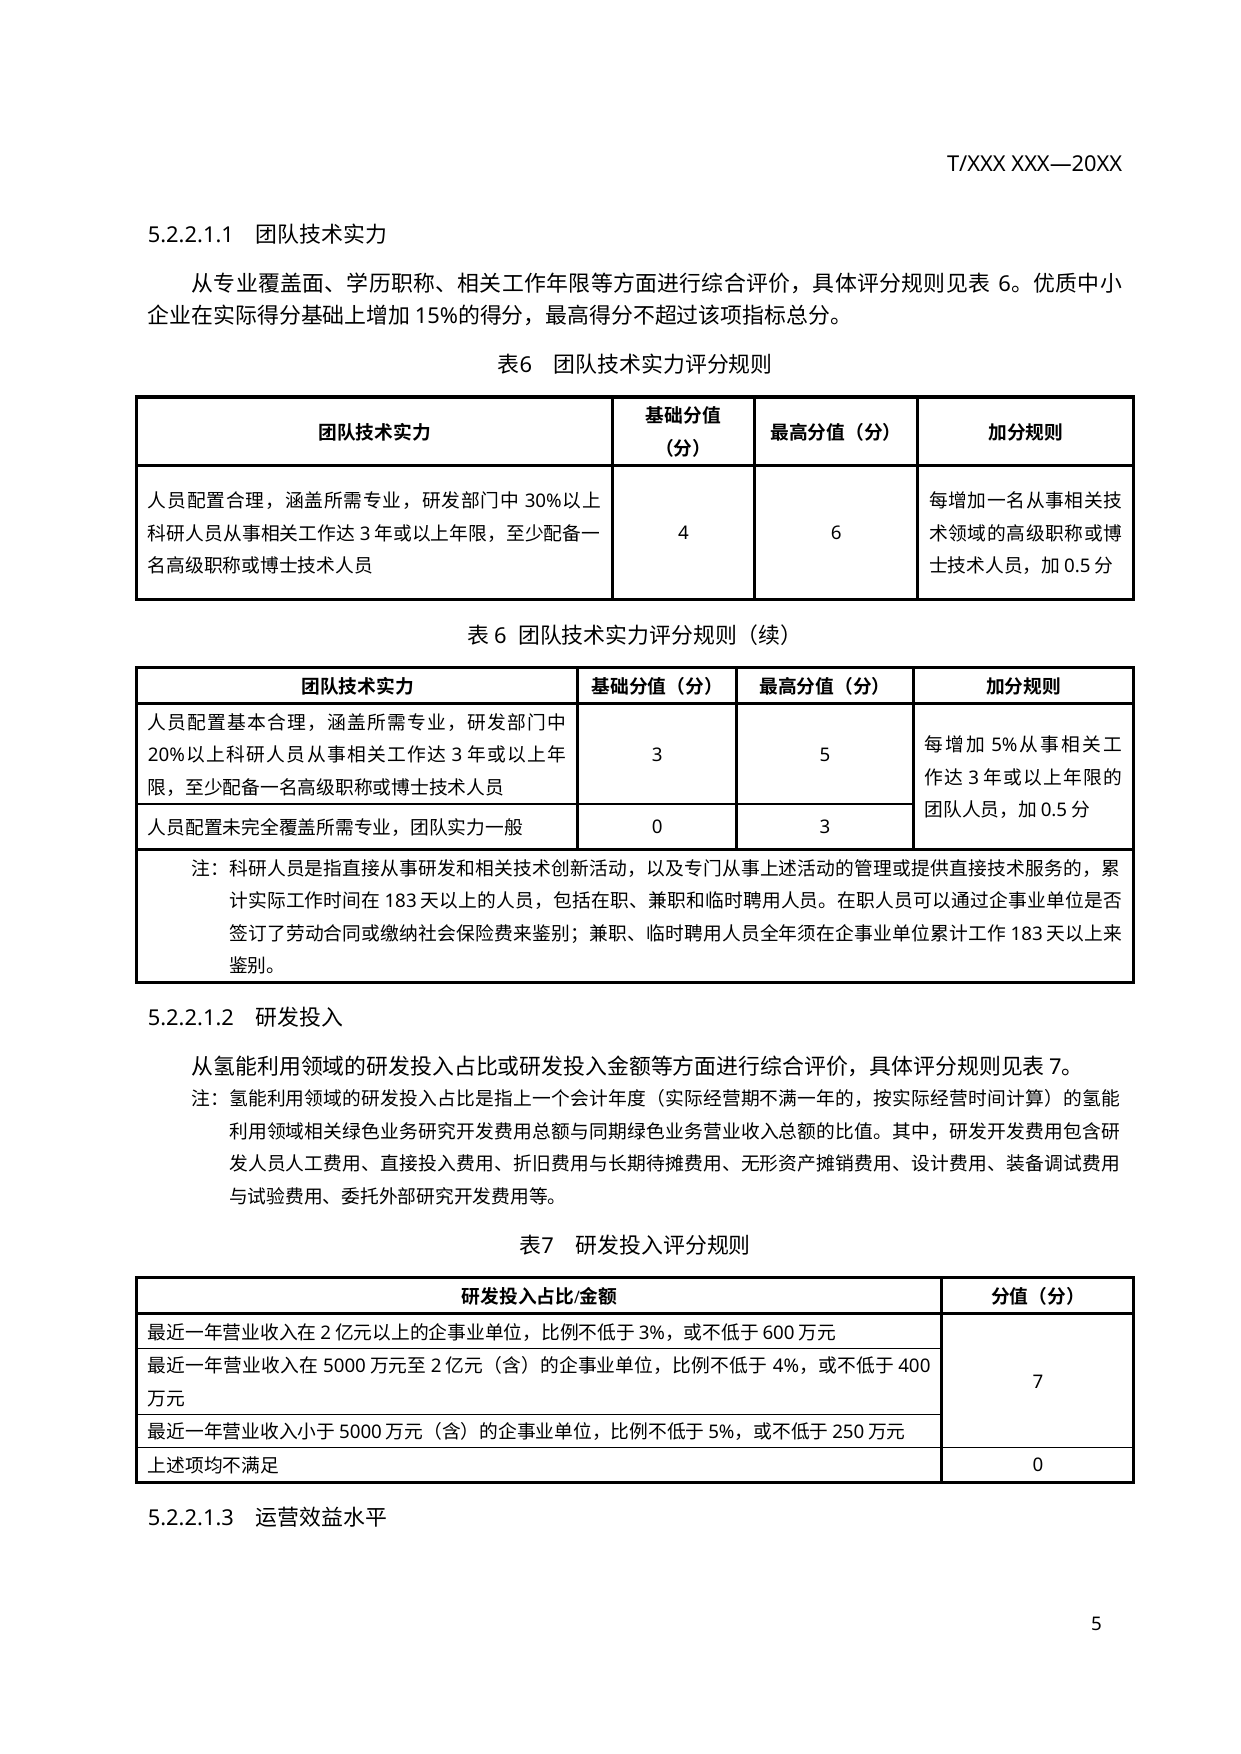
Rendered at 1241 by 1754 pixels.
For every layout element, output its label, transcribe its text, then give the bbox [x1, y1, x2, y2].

text 运营效益水平 [148, 1500, 1122, 1532]
text 团队技术实力评分规则 [148, 347, 1122, 379]
list 表6 团队技术实力评分规则（续） [148, 617, 1122, 650]
table_cell 7 [943, 1315, 1132, 1447]
table_cell 人员配置基本合理，涵盖所需专业，研发部门中20%以上科研人员从事相关工作达3年或以上年限，至少配备一名高级职称或博士技术人员 [138, 705, 576, 802]
text 团队技术实力 [148, 217, 1122, 249]
text 从专业覆盖面、学历职称、相关工作年限等方面进行综合评价，具体评分规则见表6。优质中小企业在实际得分基础上增加15%的得分，最高得分不超过该项指标总分。 [148, 265, 1122, 330]
table_cell 0 [943, 1448, 1132, 1481]
table_cell 3 [579, 705, 735, 802]
table_cell 最近一年营业收入在2亿元以上的企事业单位，比例不低于3%，或不低于600万元 [138, 1315, 940, 1347]
text 氢能利用领域的研发投入占比是指上一个会计年度（实际经营期不满一年的，按实际经营时间计算）的氢能利用领域相关绿色业务研究开发费用总额与同期绿色业务营业收入总额的比值。其中，研发开发费用包含研发人员人工费用、直接投入费用、折旧费用与长期待摊费用、无形资产摊销费用、设计费用、装备调试费用与试验费用、委托外部研究开发费用等。 [191, 1081, 1122, 1211]
table_header 分值（分） [943, 1279, 1132, 1312]
table_cell 3 [738, 805, 912, 847]
table_cell 人员配置未完全覆盖所需专业，团队实力一般 [138, 805, 576, 847]
table_cell 人员配置合理，涵盖所需专业，研发部门中30%以上科研人员从事相关工作达3年或以上年限，至少配备一名高级职称或博士技术人员 [138, 467, 611, 598]
table_cell 上述项均不满足 [138, 1448, 940, 1481]
table_cell 科研人员是指直接从事研发和相关技术创新活动，以及专门从事上述活动的管理或提供直接技术服务的，累计实际工作时间在183天以上的人员，包括在职、兼职和临时聘用人员。在职人员可以通过企事业单位是否签订了劳动合同或缴纳社会保险费来鉴别；兼职、临时聘用人员全年须在企事业单位累计工作183天以上来鉴别。 [138, 851, 1132, 981]
table_cell 每增加一名从事相关技术领域的高级职称或博士技术人员，加0.5分 [919, 467, 1132, 598]
table_cell 每增加5%从事相关工作达3年或以上年限的团队人员，加0.5分 [915, 705, 1132, 847]
text 研发投入 [148, 1000, 1122, 1032]
table_cell 5 [738, 705, 912, 802]
text 研发投入评分规则 [148, 1227, 1122, 1260]
table_header 基础分值（分） [614, 399, 753, 463]
table_cell 6 [756, 467, 916, 598]
table_header 团队技术实力 [138, 669, 576, 702]
table_header 加分规则 [919, 399, 1132, 463]
table_header 最高分值（分） [756, 399, 916, 463]
table_cell 最近一年营业收入在5000万元至2亿元（含）的企事业单位，比例不低于4%，或不低于400万元 [138, 1349, 940, 1413]
table_header 基础分值（分） [579, 669, 735, 702]
table_header 最高分值（分） [738, 669, 912, 702]
table_header 团队技术实力 [138, 399, 611, 463]
text 从氢能利用领域的研发投入占比或研发投入金额等方面进行综合评价，具体评分规则见表7。 [148, 1049, 1122, 1081]
table_header 研发投入占比/金额 [138, 1279, 940, 1312]
table_cell 0 [579, 805, 735, 847]
table_cell 最近一年营业收入小于5000万元（含）的企事业单位，比例不低于5%，或不低于250万元 [138, 1415, 940, 1447]
table_cell 4 [614, 467, 753, 598]
table_header 加分规则 [915, 669, 1132, 702]
